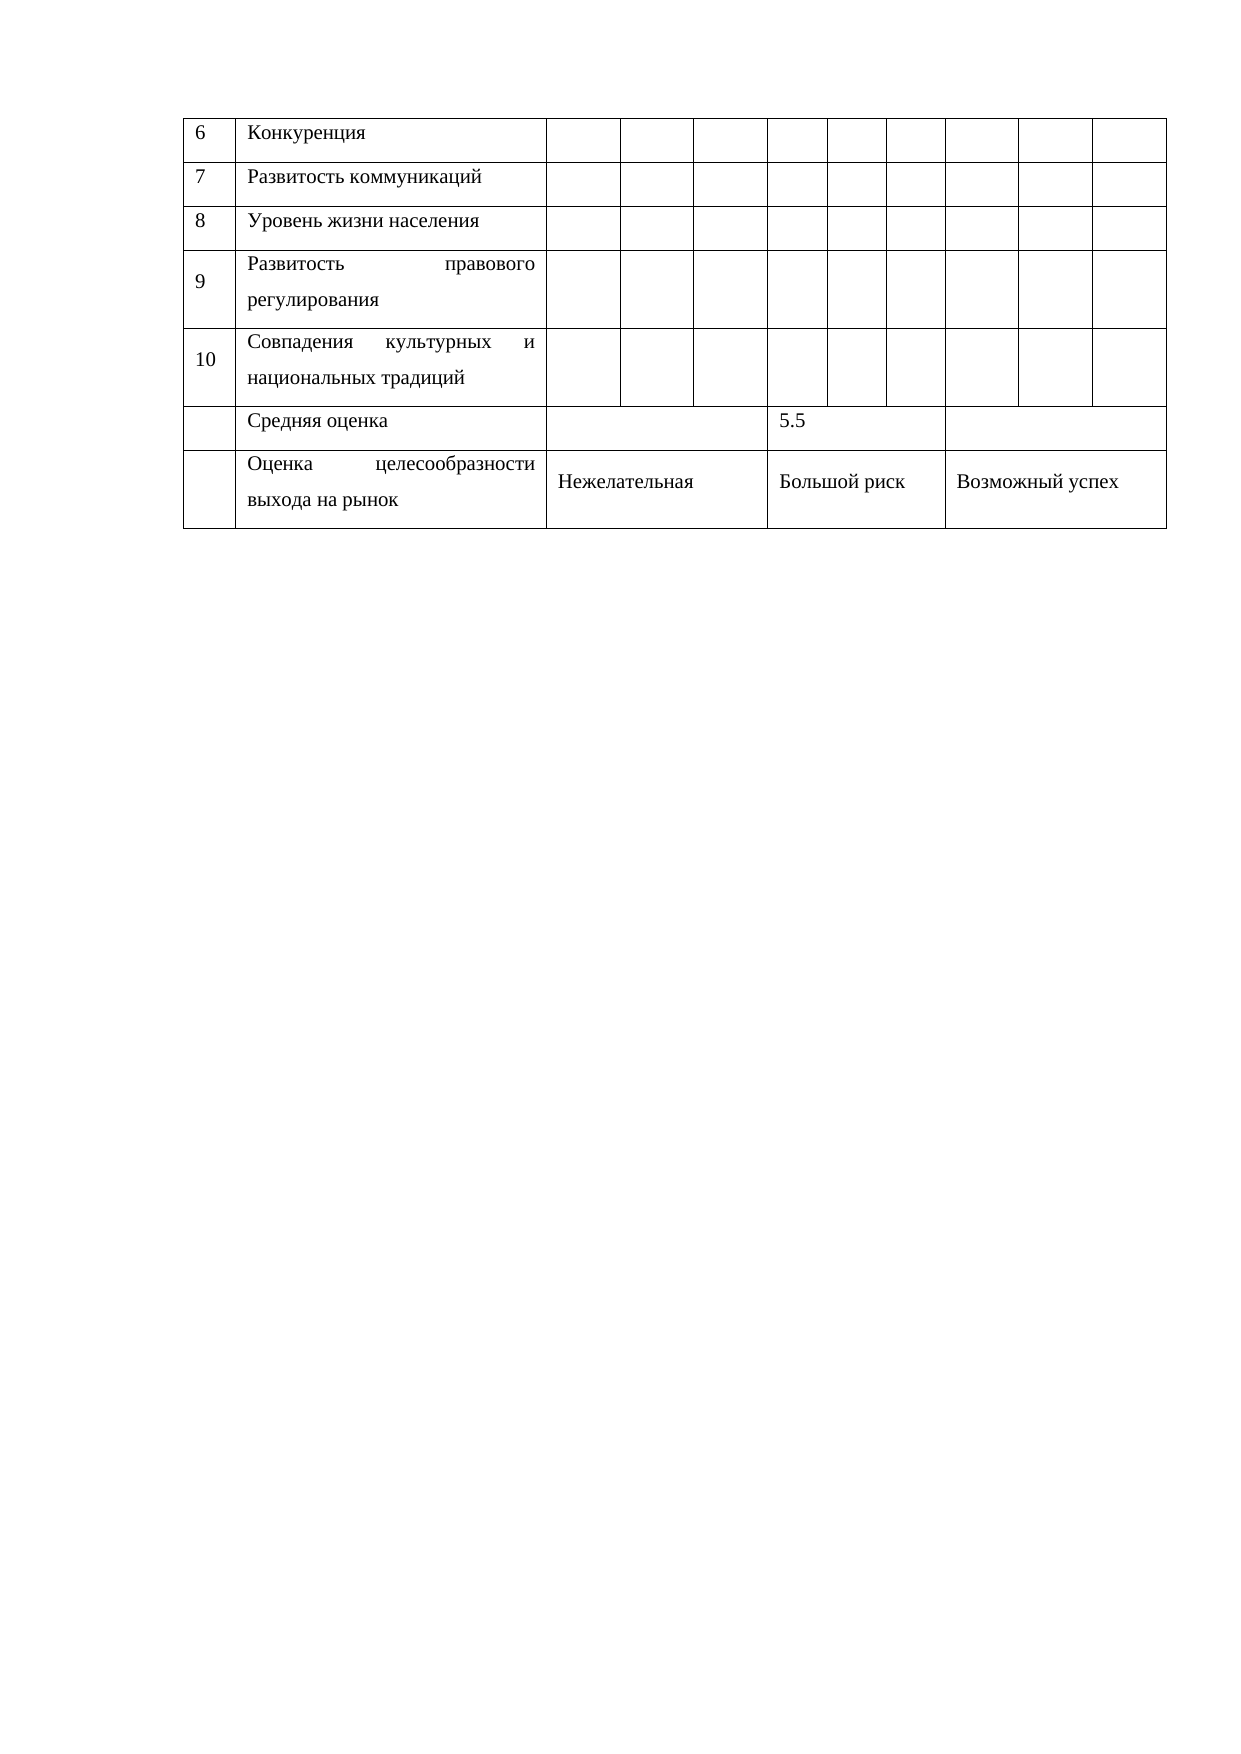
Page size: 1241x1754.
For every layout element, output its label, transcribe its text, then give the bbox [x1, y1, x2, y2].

table_cell [547, 251, 620, 328]
table_cell [1019, 207, 1092, 250]
table_cell Совпадения культурных и национальных традиций [236, 329, 546, 406]
table_cell Нежелательная [547, 451, 767, 528]
table_cell Уровень жизни населения [236, 207, 546, 250]
table_cell [547, 119, 620, 162]
table_cell [1093, 119, 1166, 162]
table_cell [694, 329, 767, 406]
table_cell 10 [184, 329, 235, 406]
table_cell [1093, 251, 1166, 328]
table_cell [828, 329, 886, 406]
table_cell [694, 119, 767, 162]
table_cell Средняя оценка [236, 407, 546, 450]
table_cell [887, 207, 945, 250]
table_cell 5.5 [768, 407, 945, 450]
table_cell [946, 119, 1018, 162]
table_cell [184, 451, 235, 528]
table_cell [547, 407, 767, 450]
table_cell [184, 407, 235, 450]
table_cell [1093, 207, 1166, 250]
table_cell [887, 329, 945, 406]
table_cell Большой риск [768, 451, 945, 528]
table_cell 6 [184, 119, 235, 162]
table_cell [1019, 329, 1092, 406]
table_cell [768, 329, 827, 406]
table_cell [946, 207, 1018, 250]
table_cell [946, 329, 1018, 406]
table_cell [768, 119, 827, 162]
table_cell [1019, 163, 1092, 206]
table_cell [1093, 329, 1166, 406]
table_cell 9 [184, 251, 235, 328]
table_cell [828, 163, 886, 206]
table_cell Развитость правового регулирования [236, 251, 546, 328]
table_cell [621, 119, 693, 162]
table_cell 7 [184, 163, 235, 206]
table_cell Конкуренция [236, 119, 546, 162]
table_cell [828, 207, 886, 250]
table_cell [768, 163, 827, 206]
table_cell [1019, 119, 1092, 162]
table_cell 8 [184, 207, 235, 250]
table_cell [547, 163, 620, 206]
table_cell [1093, 163, 1166, 206]
table_cell [768, 251, 827, 328]
table_cell Оценка целесообразности выхода на рынок [236, 451, 546, 528]
table_cell [946, 251, 1018, 328]
table_cell [828, 251, 886, 328]
table_cell [768, 207, 827, 250]
table_cell Возможный успех [946, 451, 1166, 528]
table_cell [694, 207, 767, 250]
table_cell [887, 119, 945, 162]
table_cell [621, 329, 693, 406]
table_cell [547, 207, 620, 250]
table_cell [694, 163, 767, 206]
table_cell [621, 251, 693, 328]
table_cell [946, 407, 1166, 450]
table_cell [694, 251, 767, 328]
table_cell [946, 163, 1018, 206]
table_cell [621, 207, 693, 250]
table_cell [887, 251, 945, 328]
table_cell [621, 163, 693, 206]
table_cell [1019, 251, 1092, 328]
table_cell [547, 329, 620, 406]
table_cell [828, 119, 886, 162]
table_cell [887, 163, 945, 206]
table_cell Развитость коммуникаций [236, 163, 546, 206]
